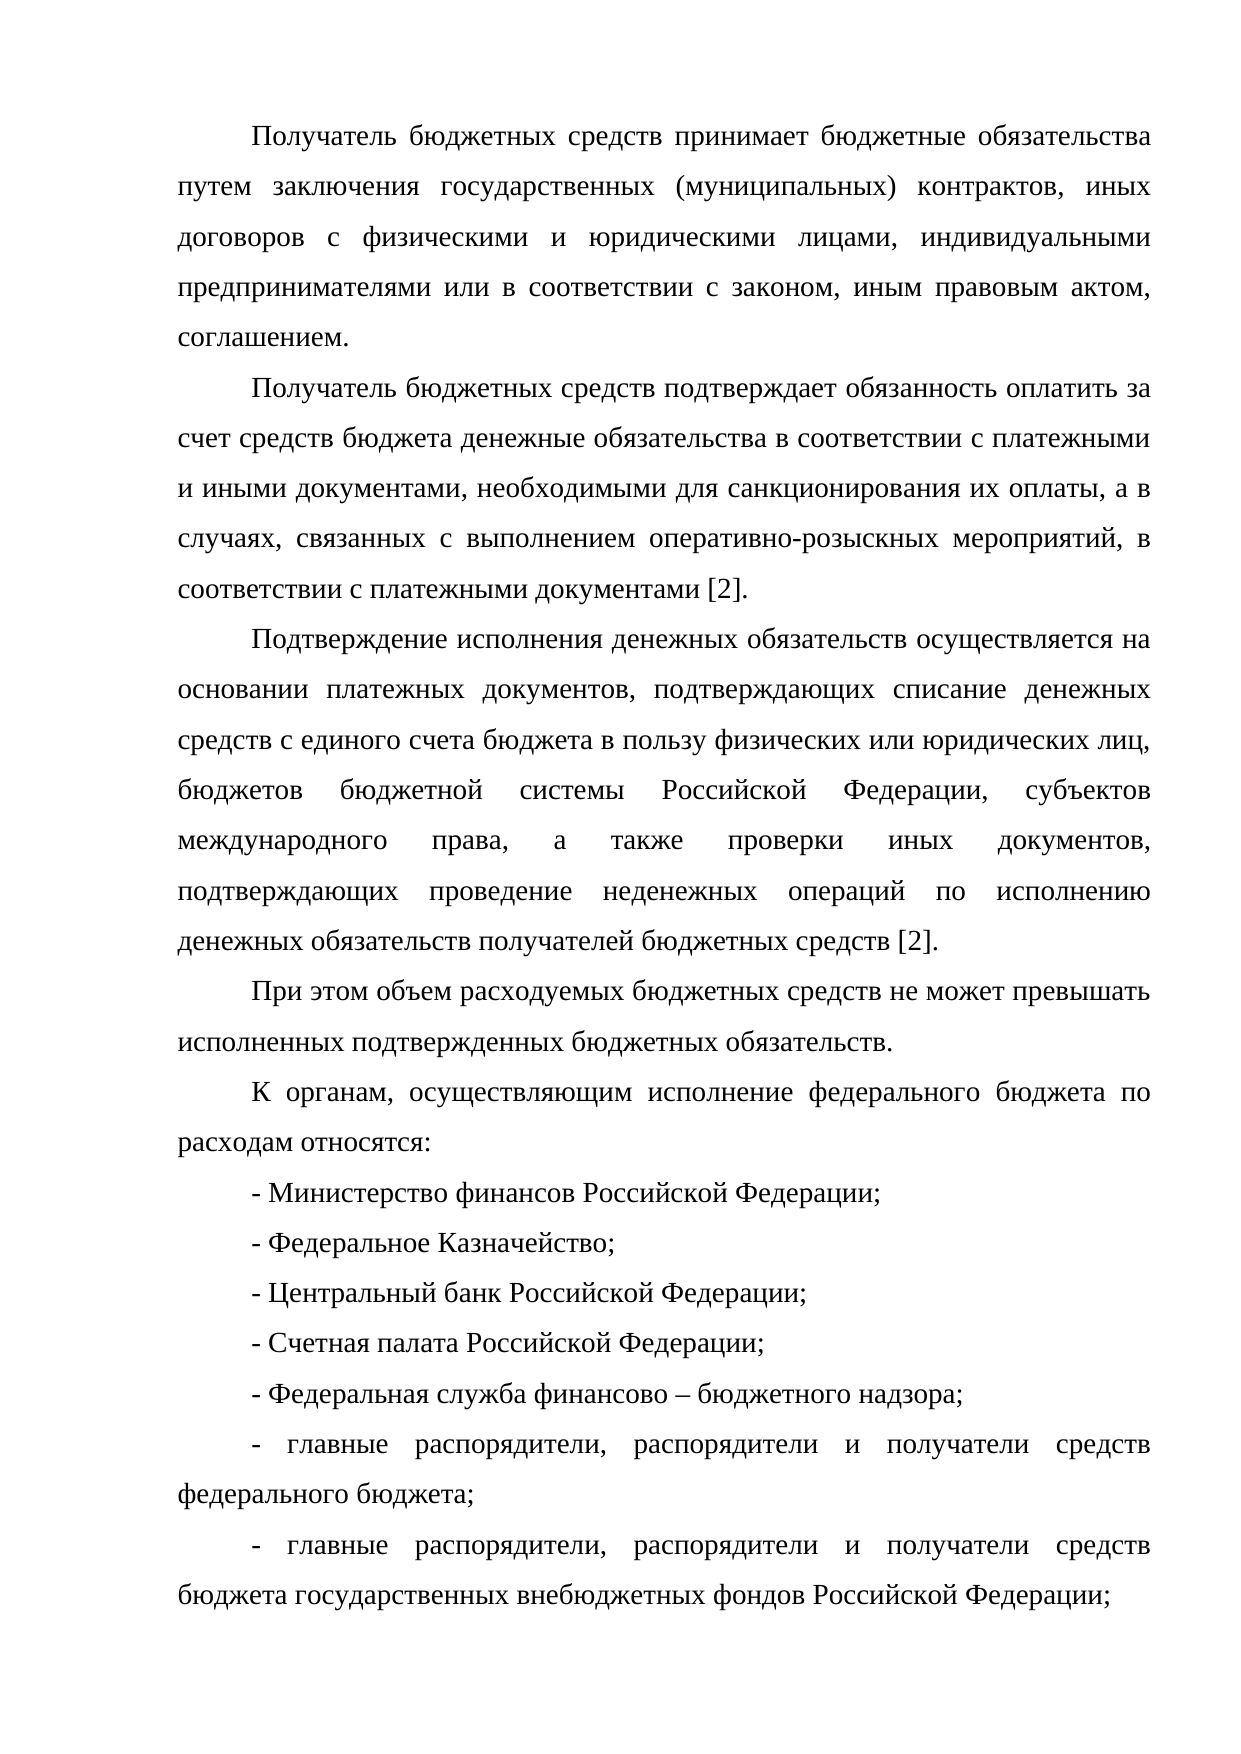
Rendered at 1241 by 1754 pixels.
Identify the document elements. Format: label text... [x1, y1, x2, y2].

text Подтверждение исполнения денежных обязательств осуществляется на основании платежных документов, подтверждающих списание денежных средств с единого счета бюджета в пользу физических или юридических лиц, бюджетов бюджетной системы Российской Федерации, субъектов международного права, а также проверки иных документов, подтверждающих проведение неденежных операций по исполнению денежных обязательств получателей бюджетных средств [2]. [177, 621, 1152, 957]
text Получатель бюджетных средств принимает бюджетные обязательства путем заключения государственных (муниципальных) контрактов, иных договоров с физическими и юридическими лицами, индивидуальными предпринимателями или в соответствии с законом, иным правовым актом, соглашением. [177, 118, 1152, 353]
text - Федеральное Казначейство; [177, 1225, 1152, 1258]
text - Министерство финансов Российской Федерации; [177, 1175, 1152, 1208]
text - Центральный банк Российской Федерации; [177, 1275, 1152, 1309]
text - Федеральная служба финансово – бюджетного надзора; [177, 1376, 1152, 1409]
text При этом объем расходуемых бюджетных средств не может превышать исполненных подтвержденных бюджетных обязательств. [177, 973, 1152, 1057]
text - главные распорядители, распорядители и получатели средств федерального бюджета; [177, 1426, 1152, 1510]
text Получатель бюджетных средств подтверждает обязанность оплатить за счет средств бюджета денежные обязательства в соответствии с платежными и иными документами, необходимыми для санкционирования их оплаты, а в случаях, связанных с выполнением оперативно-розыскных мероприятий, в соответствии с платежными документами [2]. [177, 370, 1152, 604]
text - главные распорядители, распорядители и получатели средств бюджета государственных внебюджетных фондов Российской Федерации; [177, 1527, 1152, 1611]
text - Счетная палата Российской Федерации; [177, 1326, 1152, 1359]
text К органам, осуществляющим исполнение федерального бюджета по расходам относятся: [177, 1074, 1152, 1158]
